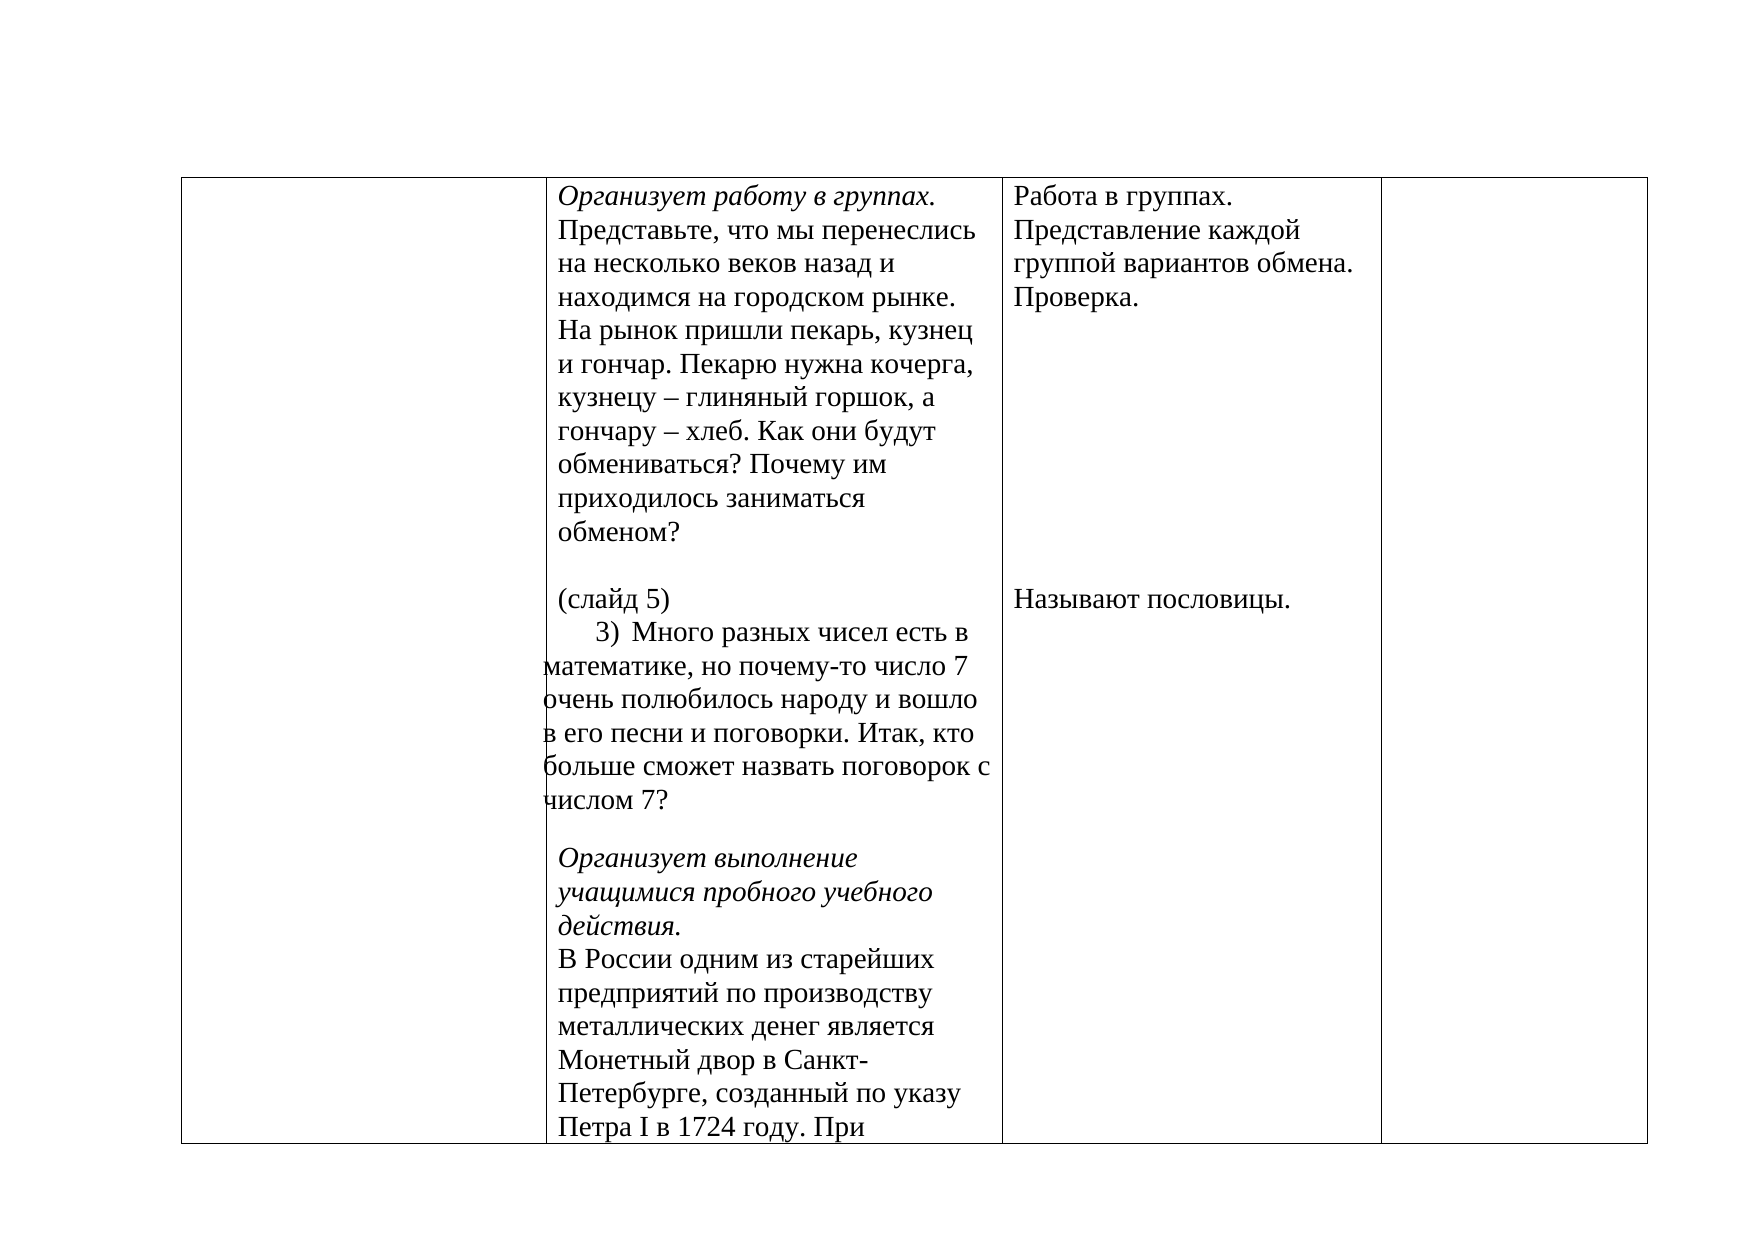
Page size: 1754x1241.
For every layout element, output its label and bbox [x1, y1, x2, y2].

table_cell [1382, 178, 1647, 1142]
table_cell [547, 178, 1002, 1142]
table_cell [1003, 178, 1381, 1142]
table_cell [182, 178, 546, 1142]
